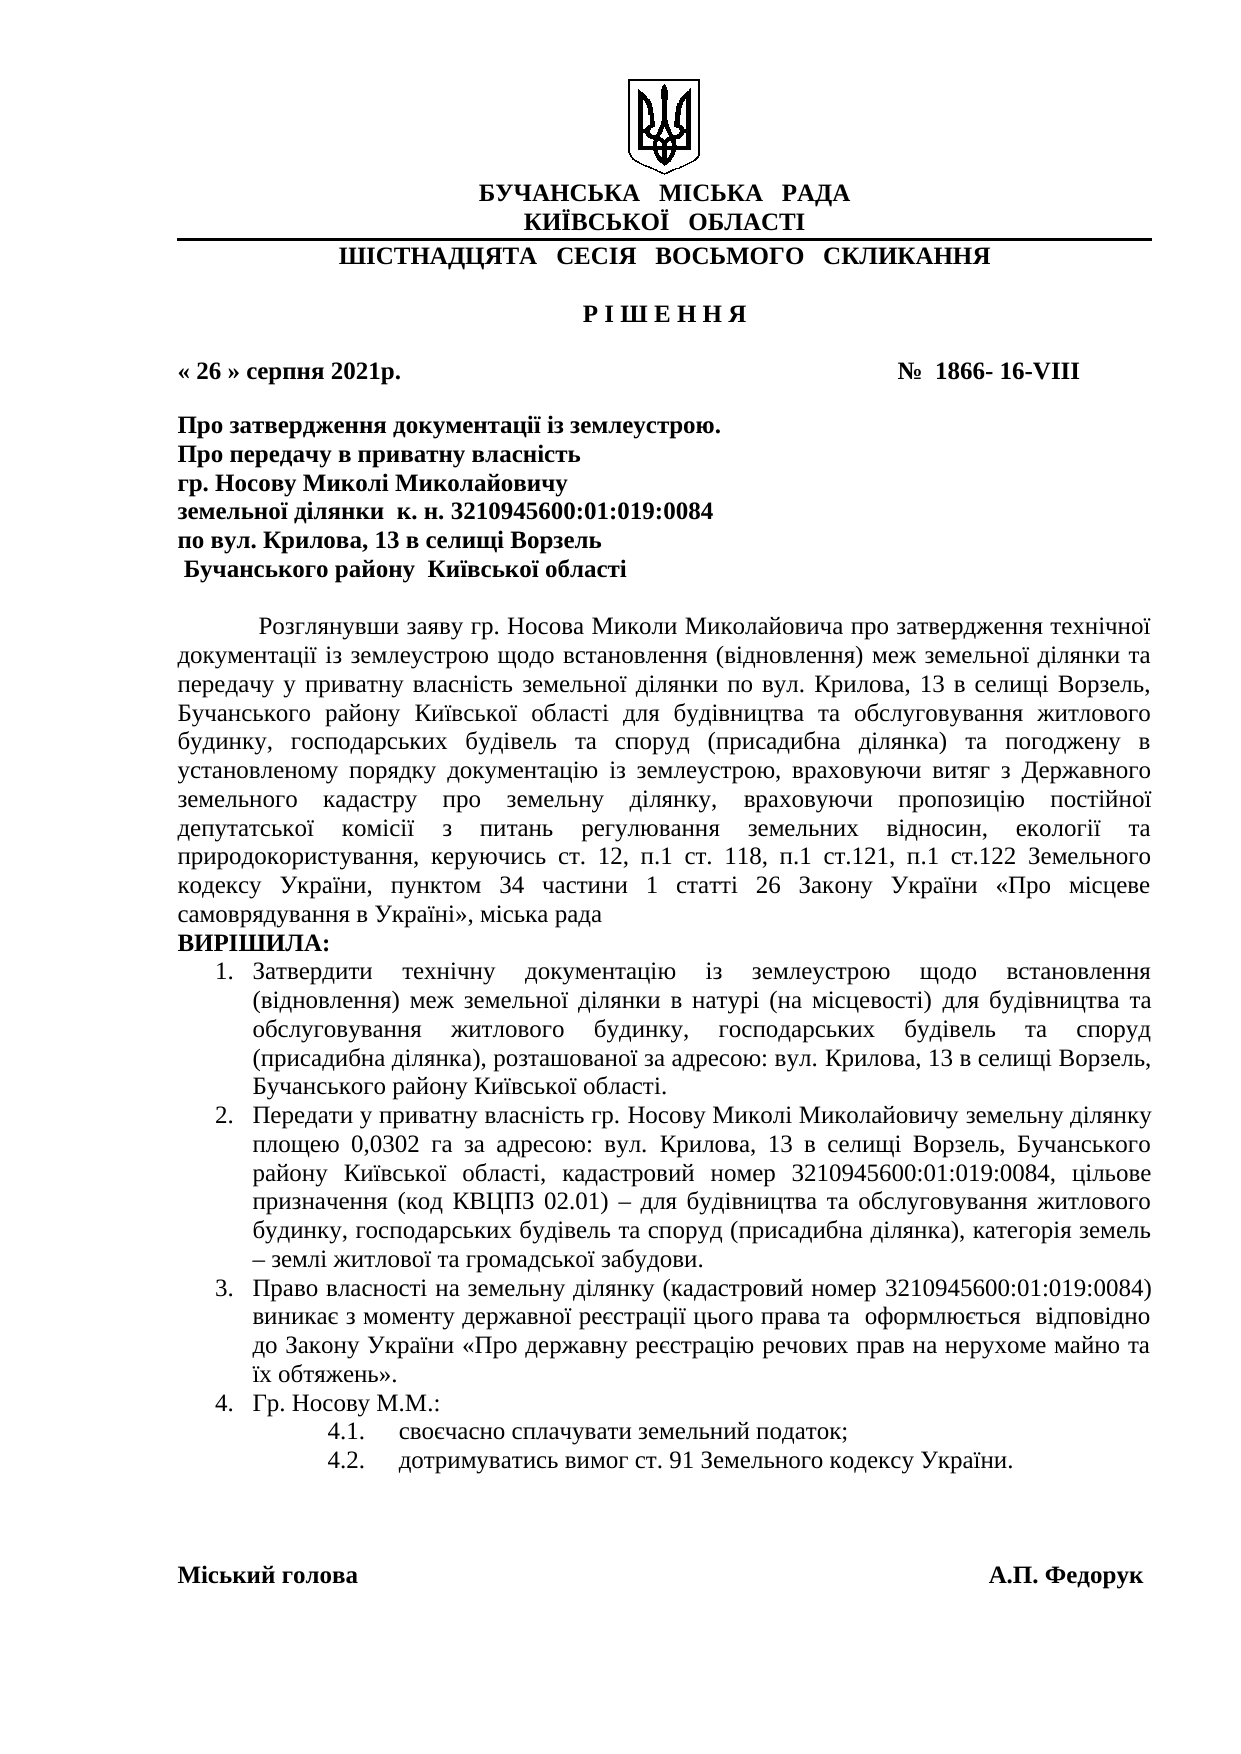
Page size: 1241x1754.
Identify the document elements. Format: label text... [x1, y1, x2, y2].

text КИЇВСЬКОЇ ОБЛАСТІ [177, 207, 1152, 238]
text по вул. Крилова, 13 в селищі Ворзель [177, 525, 1152, 554]
text ШІСТНАДЦЯТА СЕСІЯ ВОСЬМОГО СКЛИКАННЯ [177, 241, 1152, 270]
text Про затвердження документації із землеустрою. [177, 410, 1152, 439]
text гр. Носову Миколі Миколайовичу [177, 468, 1152, 496]
text Р І Ш Е Н Н Я [177, 299, 1152, 327]
list Право власності на земельну ділянку (кадастровий номер 3210945600:01:019:0084) виникає з моменту державної реєстрації цього права та оформлюється відповідно до Закону України «Про державну реєстрацію речових прав на нерухоме майно та їх обтяжень». [215, 1273, 1152, 1388]
text ВИРІШИЛА: [177, 928, 1152, 956]
text Міський голова А.П. Федорук [177, 1560, 1152, 1589]
text Про передачу в приватну власність [177, 439, 1152, 468]
list дотримуватись вимог ст. 91 Земельного кодексу України. [327, 1445, 1152, 1474]
text Бучанського району Київської області [177, 554, 1152, 583]
list Затвердити технічну документацію із землеустрою щодо встановлення (відновлення) меж земельної ділянки в натурі (на місцевості) для будівництва та обслуговування житлового будинку, господарських будівель та споруд (присадибна ділянка), розташованої за адресою: вул. Крилова, 13 в селищі Ворзель, Бучанського району Київської області. [215, 956, 1152, 1100]
text БУЧАНСЬКА МІСЬКА РАДА [177, 178, 1152, 207]
list своєчасно сплачувати земельний податок; [327, 1416, 1152, 1445]
list Передати у приватну власність гр. Носову Миколі Миколайовичу земельну ділянку площею 0,0302 га за адресою: вул. Крилова, 13 в селищі Ворзель, Бучанського району Київської області, кадастровий номер 3210945600:01:019:0084, цільове призначення (код КВЦПЗ 02.01) – для будівництва та обслуговування житлового будинку, господарських будівель та споруд (присадибна ділянка), категорія земель – землі житлової та громадської забудови. [215, 1100, 1152, 1273]
list Гр. Носову М.М.: [215, 1388, 1152, 1416]
text земельної ділянки к. н. 3210945600:01:019:0084 [177, 496, 1152, 525]
text Розглянувши заяву гр. Носова Миколи Миколайовича про затвердження технічної документації із землеустрою щодо встановлення (відновлення) меж земельної ділянки та передачу у приватну власність земельної ділянки по вул. Крилова, 13 в селищі Ворзель, Бучанського району Київської області для будівництва та обслуговування житлового будинку, господарських будівель та споруд (присадибна ділянка) та погоджену в установленому порядку документацію із землеустрою, враховуючи витяг з Державного земельного кадастру про земельну ділянку, враховуючи пропозицію постійної депутатської комісії з питань регулювання земельних відносин, екології та природокористування, керуючись ст. 12, п.1 ст. 118, п.1 ст.121, п.1 ст.122 Земельного кодексу України, пунктом 34 частини 1 статті 26 Закону України «Про місцеве самоврядування в Україні», міська рада [177, 611, 1152, 928]
text « 26 » серпня 2021р. № 1866- 16-VІІІ [177, 356, 1152, 385]
